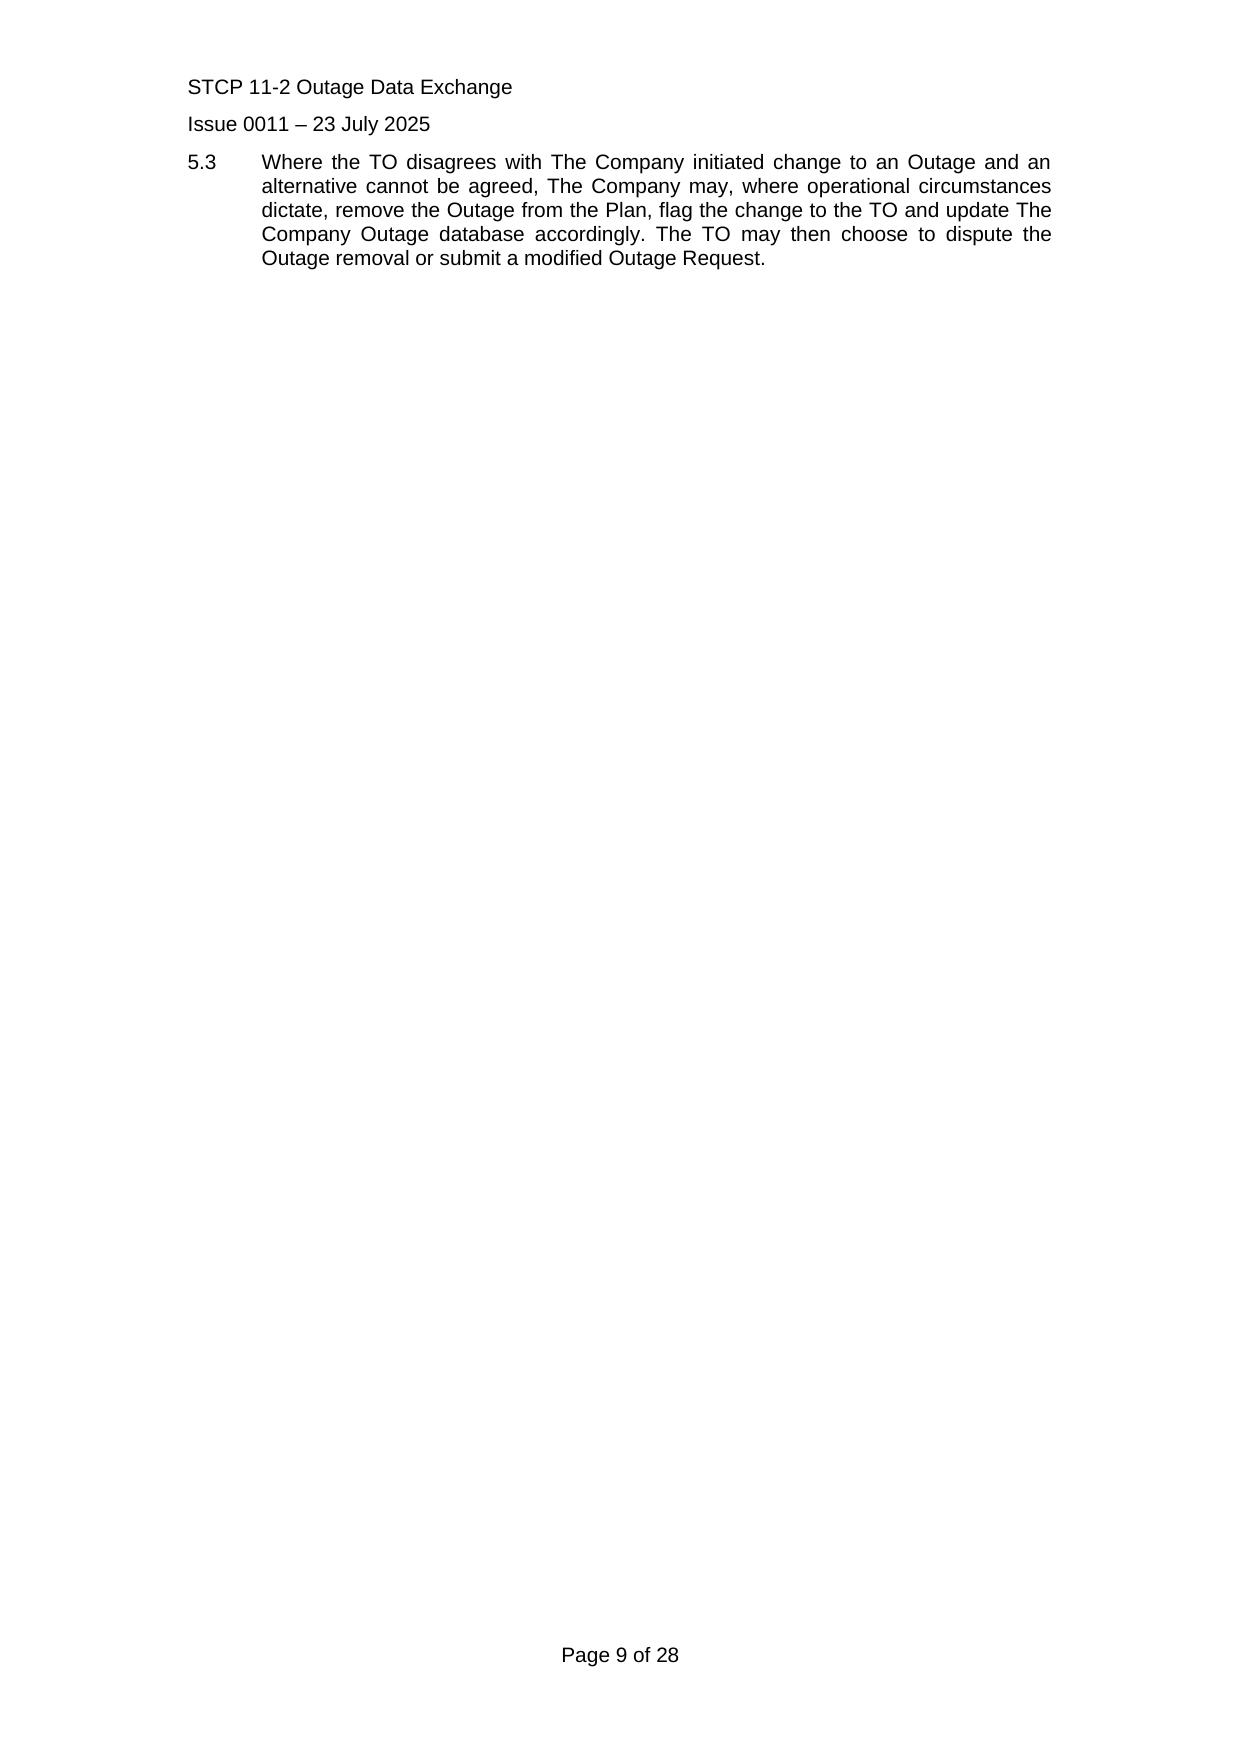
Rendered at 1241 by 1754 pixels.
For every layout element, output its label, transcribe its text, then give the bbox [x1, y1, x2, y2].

text 5.3 Where the TO disagrees with The Company initiated change to an Outage and an alternative cannot be agreed, The Company may, where operational circumstances dictate, remove the Outage from the Plan, flag the change to the TO and update The Company Outage database accordingly. The TO may then choose to dispute the Outage removal or submit a modified Outage Request. [187, 150, 1053, 270]
